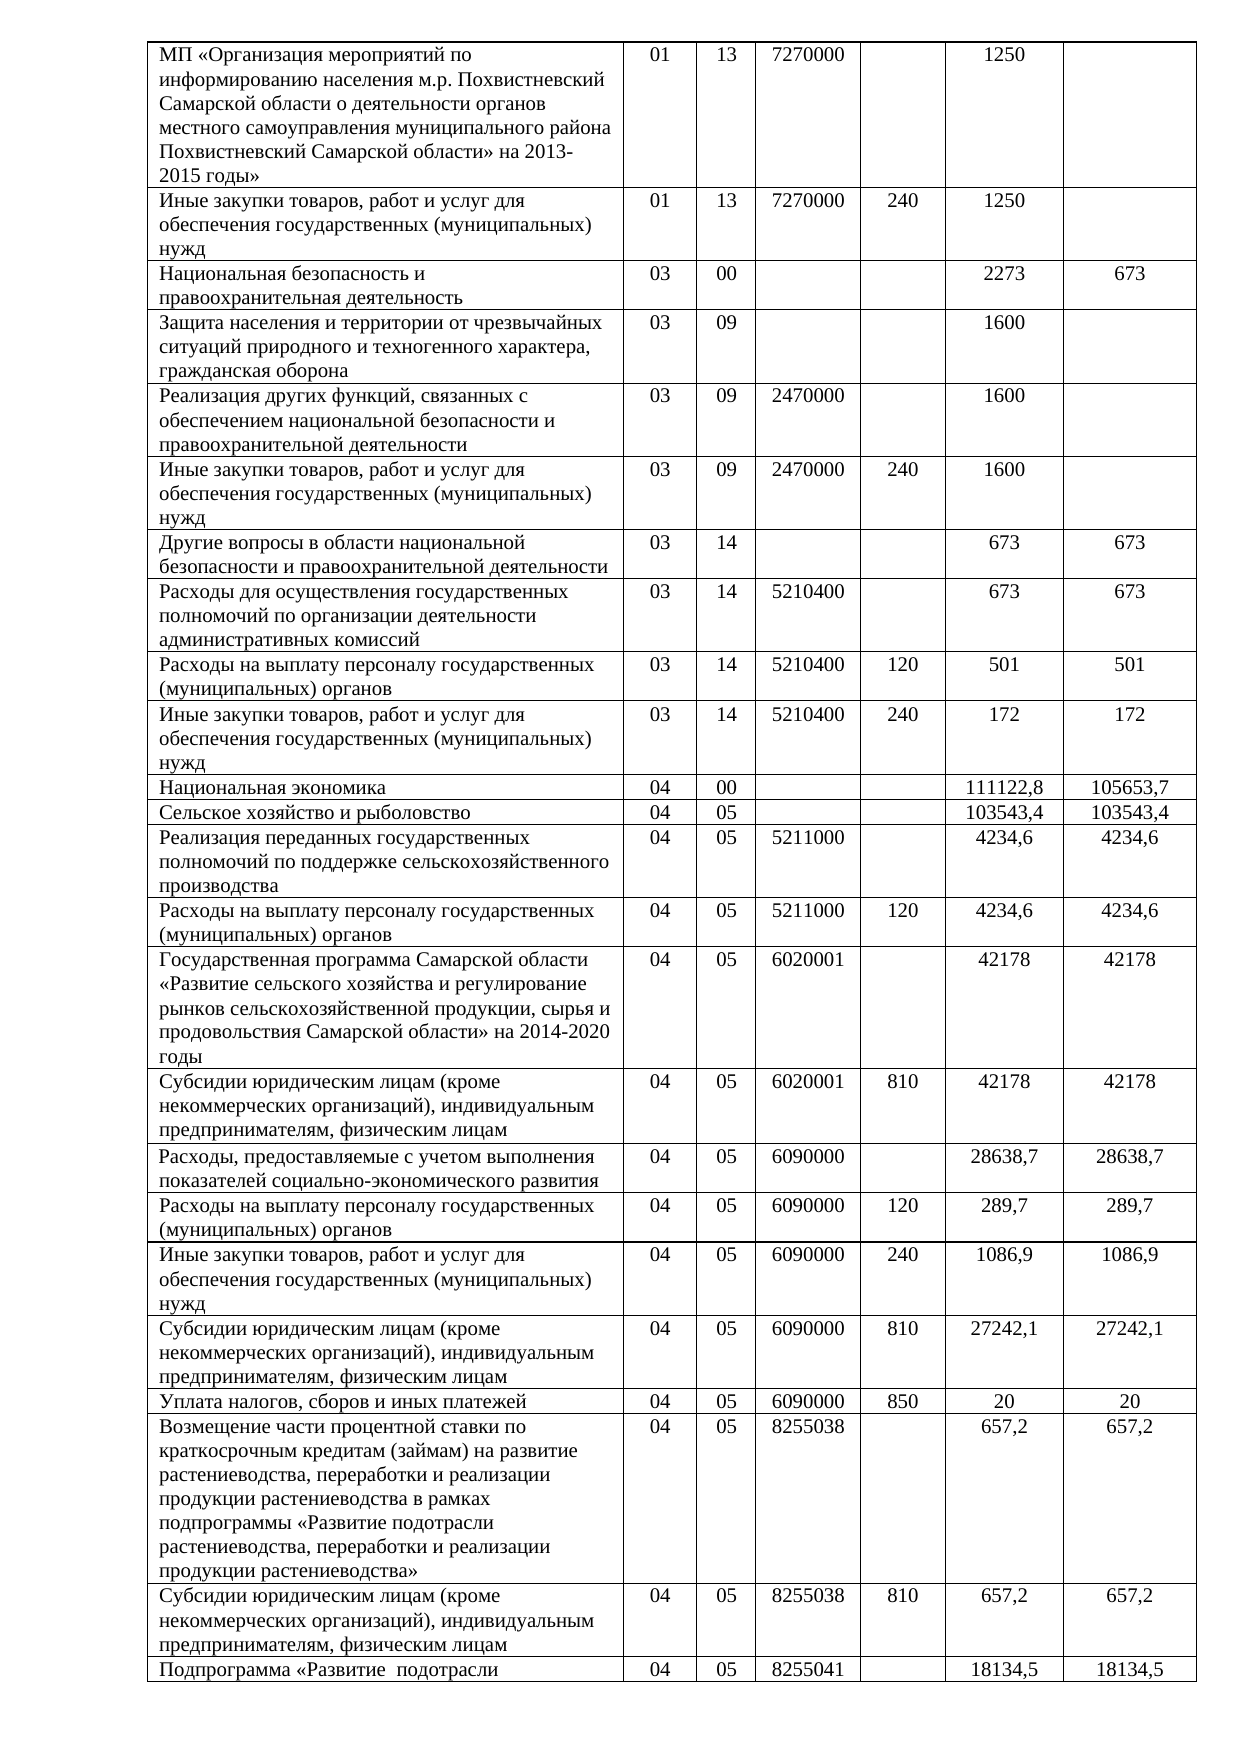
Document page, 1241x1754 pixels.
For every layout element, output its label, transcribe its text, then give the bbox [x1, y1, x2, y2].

table_cell 120 [861, 898, 945, 946]
table_cell 6020001 [756, 947, 860, 1068]
table_cell 810 [861, 1316, 945, 1388]
table_cell 1086,9 [1064, 1243, 1196, 1314]
table_cell [861, 579, 945, 651]
table_cell 04 [624, 1144, 696, 1192]
table_cell 05 [697, 825, 755, 897]
table_cell 673 [946, 579, 1063, 651]
table_cell [861, 1414, 945, 1582]
table_cell 2470000 [756, 384, 860, 456]
table_cell 810 [861, 1069, 945, 1143]
table_cell 240 [861, 188, 945, 260]
table_cell 28638,7 [1064, 1144, 1196, 1192]
table_cell 05 [697, 898, 755, 946]
table_cell [861, 43, 945, 187]
table_cell 01 [624, 188, 696, 260]
table_cell Иные закупки товаров, работ и услуг для обеспечения государственных (муниципальных) нужд [148, 701, 623, 774]
table_cell 6090000 [756, 1144, 860, 1192]
table_cell Сельское хозяйство и рыболовство [148, 800, 623, 824]
table_cell Другие вопросы в области национальной безопасности и правоохранительной деятельности [148, 530, 623, 578]
table_cell Иные закупки товаров, работ и услуг для обеспечения государственных (муниципальных) нужд [148, 188, 623, 260]
table_cell [861, 1657, 945, 1681]
table_cell 03 [624, 310, 696, 382]
table_cell 1600 [946, 310, 1063, 382]
table_cell 18134,5 [946, 1657, 1063, 1681]
table_cell 172 [946, 701, 1063, 774]
table_cell [1064, 43, 1196, 187]
table_cell 1600 [946, 384, 1063, 456]
table_cell [1064, 457, 1196, 529]
table_cell 240 [861, 1243, 945, 1314]
table_cell 103543,4 [946, 800, 1063, 824]
table_cell Государственная программа Самарской области «Развитие сельского хозяйства и регулирование рынков сельскохозяйственной продукции, сырья и продовольствия Самарской области» на 2014-2020 годы [148, 947, 623, 1068]
table_cell 04 [624, 1243, 696, 1314]
table_cell 8255038 [756, 1414, 860, 1582]
table_cell [861, 384, 945, 456]
table_cell 673 [1064, 579, 1196, 651]
table_cell 28638,7 [946, 1144, 1063, 1192]
table_cell 09 [697, 310, 755, 382]
table_cell 04 [624, 1657, 696, 1681]
table_cell Уплата налогов, сборов и иных платежей [148, 1389, 623, 1413]
table_cell [756, 775, 860, 799]
table_cell 1086,9 [946, 1243, 1063, 1314]
table_cell Возмещение части процентной ставки по краткосрочным кредитам (займам) на развитие растениеводства, переработки и реализации продукции растениеводства в рамках подпрограммы «Развитие подотрасли растениеводства, переработки и реализации продукции растениеводства» [148, 1414, 623, 1582]
table_cell 1250 [946, 188, 1063, 260]
table_cell 04 [624, 825, 696, 897]
table_cell Субсидии юридическим лицам (кроме некоммерческих организаций), индивидуальным предпринимателям, физическим лицам [148, 1316, 623, 1388]
table_cell 05 [697, 800, 755, 824]
table_cell 05 [697, 1193, 755, 1241]
table_cell 42178 [1064, 1069, 1196, 1143]
table_cell 673 [1064, 261, 1196, 309]
table_cell [756, 261, 860, 309]
table_cell 4234,6 [946, 825, 1063, 897]
table_cell 42178 [946, 1069, 1063, 1143]
table_cell 289,7 [946, 1193, 1063, 1241]
table_cell 657,2 [1064, 1584, 1196, 1656]
table_cell 14 [697, 579, 755, 651]
table_cell [1064, 384, 1196, 456]
table_cell 04 [624, 775, 696, 799]
table_cell 103543,4 [1064, 800, 1196, 824]
table_cell 4234,6 [1064, 825, 1196, 897]
table_cell 4234,6 [1064, 898, 1196, 946]
table_cell [861, 825, 945, 897]
table_cell 1250 [946, 43, 1063, 187]
table_cell 03 [624, 384, 696, 456]
table_cell [756, 310, 860, 382]
table_cell [861, 310, 945, 382]
table_cell 42178 [946, 947, 1063, 1068]
table_cell 05 [697, 1657, 755, 1681]
table_cell 289,7 [1064, 1193, 1196, 1241]
table_cell 05 [697, 947, 755, 1068]
table_cell 1600 [946, 457, 1063, 529]
table_cell [861, 1144, 945, 1192]
table_cell [861, 800, 945, 824]
table_cell 673 [946, 530, 1063, 578]
table_cell 05 [697, 1144, 755, 1192]
table_cell 240 [861, 457, 945, 529]
table_cell 09 [697, 384, 755, 456]
table_cell 03 [624, 579, 696, 651]
table_cell 13 [697, 43, 755, 187]
table_cell 42178 [1064, 947, 1196, 1068]
table_cell 5211000 [756, 825, 860, 897]
table_cell 04 [624, 947, 696, 1068]
table_cell Реализация переданных государственных полномочий по поддержке сельскохозяйственного производства [148, 825, 623, 897]
table_cell 4234,6 [946, 898, 1063, 946]
table_cell 05 [697, 1069, 755, 1143]
table_cell 5211000 [756, 898, 860, 946]
table_cell [861, 261, 945, 309]
table_cell Защита населения и территории от чрезвычайных ситуаций природного и техногенного характера, гражданская оборона [148, 310, 623, 382]
table_cell 13 [697, 188, 755, 260]
table_cell 5210400 [756, 652, 860, 700]
table_cell Национальная экономика [148, 775, 623, 799]
table_cell 14 [697, 652, 755, 700]
table_cell Расходы на выплату персоналу государственных (муниципальных) органов [148, 898, 623, 946]
table_cell 657,2 [946, 1584, 1063, 1656]
table_cell 6020001 [756, 1069, 860, 1143]
table_cell 14 [697, 701, 755, 774]
table_cell Расходы, предоставляемые с учетом выполнения показателей социально-экономического развития [148, 1144, 623, 1192]
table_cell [148, 1657, 623, 1681]
table_cell [1064, 310, 1196, 382]
table_cell 5210400 [756, 701, 860, 774]
table_cell 05 [697, 1243, 755, 1314]
table_cell 04 [624, 1316, 696, 1388]
table_cell 172 [1064, 701, 1196, 774]
table_cell 01 [624, 43, 696, 187]
table_cell 14 [697, 530, 755, 578]
table_cell [861, 775, 945, 799]
table_cell 6090000 [756, 1316, 860, 1388]
table_cell 04 [624, 898, 696, 946]
table_cell 05 [697, 1584, 755, 1656]
table_cell 00 [697, 775, 755, 799]
table_cell Реализация других функций, связанных с обеспечением национальной безопасности и правоохранительной деятельности [148, 384, 623, 456]
table_cell 5210400 [756, 579, 860, 651]
table_cell 27242,1 [1064, 1316, 1196, 1388]
table_cell 6090000 [756, 1389, 860, 1413]
table_cell 04 [624, 1193, 696, 1241]
table_cell Иные закупки товаров, работ и услуг для обеспечения государственных (муниципальных) нужд [148, 1243, 623, 1314]
table_cell 05 [697, 1389, 755, 1413]
table_cell 8255041 [756, 1657, 860, 1681]
table_cell 04 [624, 1069, 696, 1143]
table_cell [756, 800, 860, 824]
table_cell 04 [624, 1584, 696, 1656]
table_cell 105653,7 [1064, 775, 1196, 799]
table_cell 2470000 [756, 457, 860, 529]
table_cell Субсидии юридическим лицам (кроме некоммерческих организаций), индивидуальным предпринимателям, физическим лицам [148, 1069, 623, 1143]
table_cell 09 [697, 457, 755, 529]
table_cell 2273 [946, 261, 1063, 309]
table_cell 20 [1064, 1389, 1196, 1413]
table_cell 18134,5 [1064, 1657, 1196, 1681]
table_cell 03 [624, 652, 696, 700]
table_cell 03 [624, 701, 696, 774]
table_cell 501 [1064, 652, 1196, 700]
table_cell 00 [697, 261, 755, 309]
table_cell Расходы для осуществления государственных полномочий по организации деятельности административных комиссий [148, 579, 623, 651]
table_cell [861, 947, 945, 1068]
table_cell 657,2 [1064, 1414, 1196, 1582]
table_cell 05 [697, 1316, 755, 1388]
table_cell 04 [624, 1389, 696, 1413]
table_cell Иные закупки товаров, работ и услуг для обеспечения государственных (муниципальных) нужд [148, 457, 623, 529]
table_cell Национальная безопасность и правоохранительная деятельность [148, 261, 623, 309]
table_cell 657,2 [946, 1414, 1063, 1582]
table_cell Расходы на выплату персоналу государственных (муниципальных) органов [148, 1193, 623, 1241]
table_cell 6090000 [756, 1193, 860, 1241]
table_cell 7270000 [756, 188, 860, 260]
table_cell 05 [697, 1414, 755, 1582]
table_cell 111122,8 [946, 775, 1063, 799]
table_cell 03 [624, 530, 696, 578]
table_cell 20 [946, 1389, 1063, 1413]
table_cell 850 [861, 1389, 945, 1413]
table_cell 04 [624, 1414, 696, 1582]
table_cell 03 [624, 261, 696, 309]
table_cell 240 [861, 701, 945, 774]
table_cell 501 [946, 652, 1063, 700]
table_cell 6090000 [756, 1243, 860, 1314]
table_cell 27242,1 [946, 1316, 1063, 1388]
table_cell 810 [861, 1584, 945, 1656]
table_cell 04 [624, 800, 696, 824]
table_cell Расходы на выплату персоналу государственных (муниципальных) органов [148, 652, 623, 700]
table_cell [1064, 188, 1196, 260]
table_cell 8255038 [756, 1584, 860, 1656]
table_cell 03 [624, 457, 696, 529]
table_cell [861, 530, 945, 578]
table_cell МП «Организация мероприятий по информированию населения м.р. Похвистневский Самарской области о деятельности органов местного самоуправления муниципального района Похвистневский Самарской области» на 2013-2015 годы» [148, 43, 623, 187]
table_cell 120 [861, 652, 945, 700]
table_cell [756, 530, 860, 578]
table_cell 7270000 [756, 43, 860, 187]
table_cell 673 [1064, 530, 1196, 578]
table_cell 120 [861, 1193, 945, 1241]
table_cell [148, 1584, 623, 1656]
